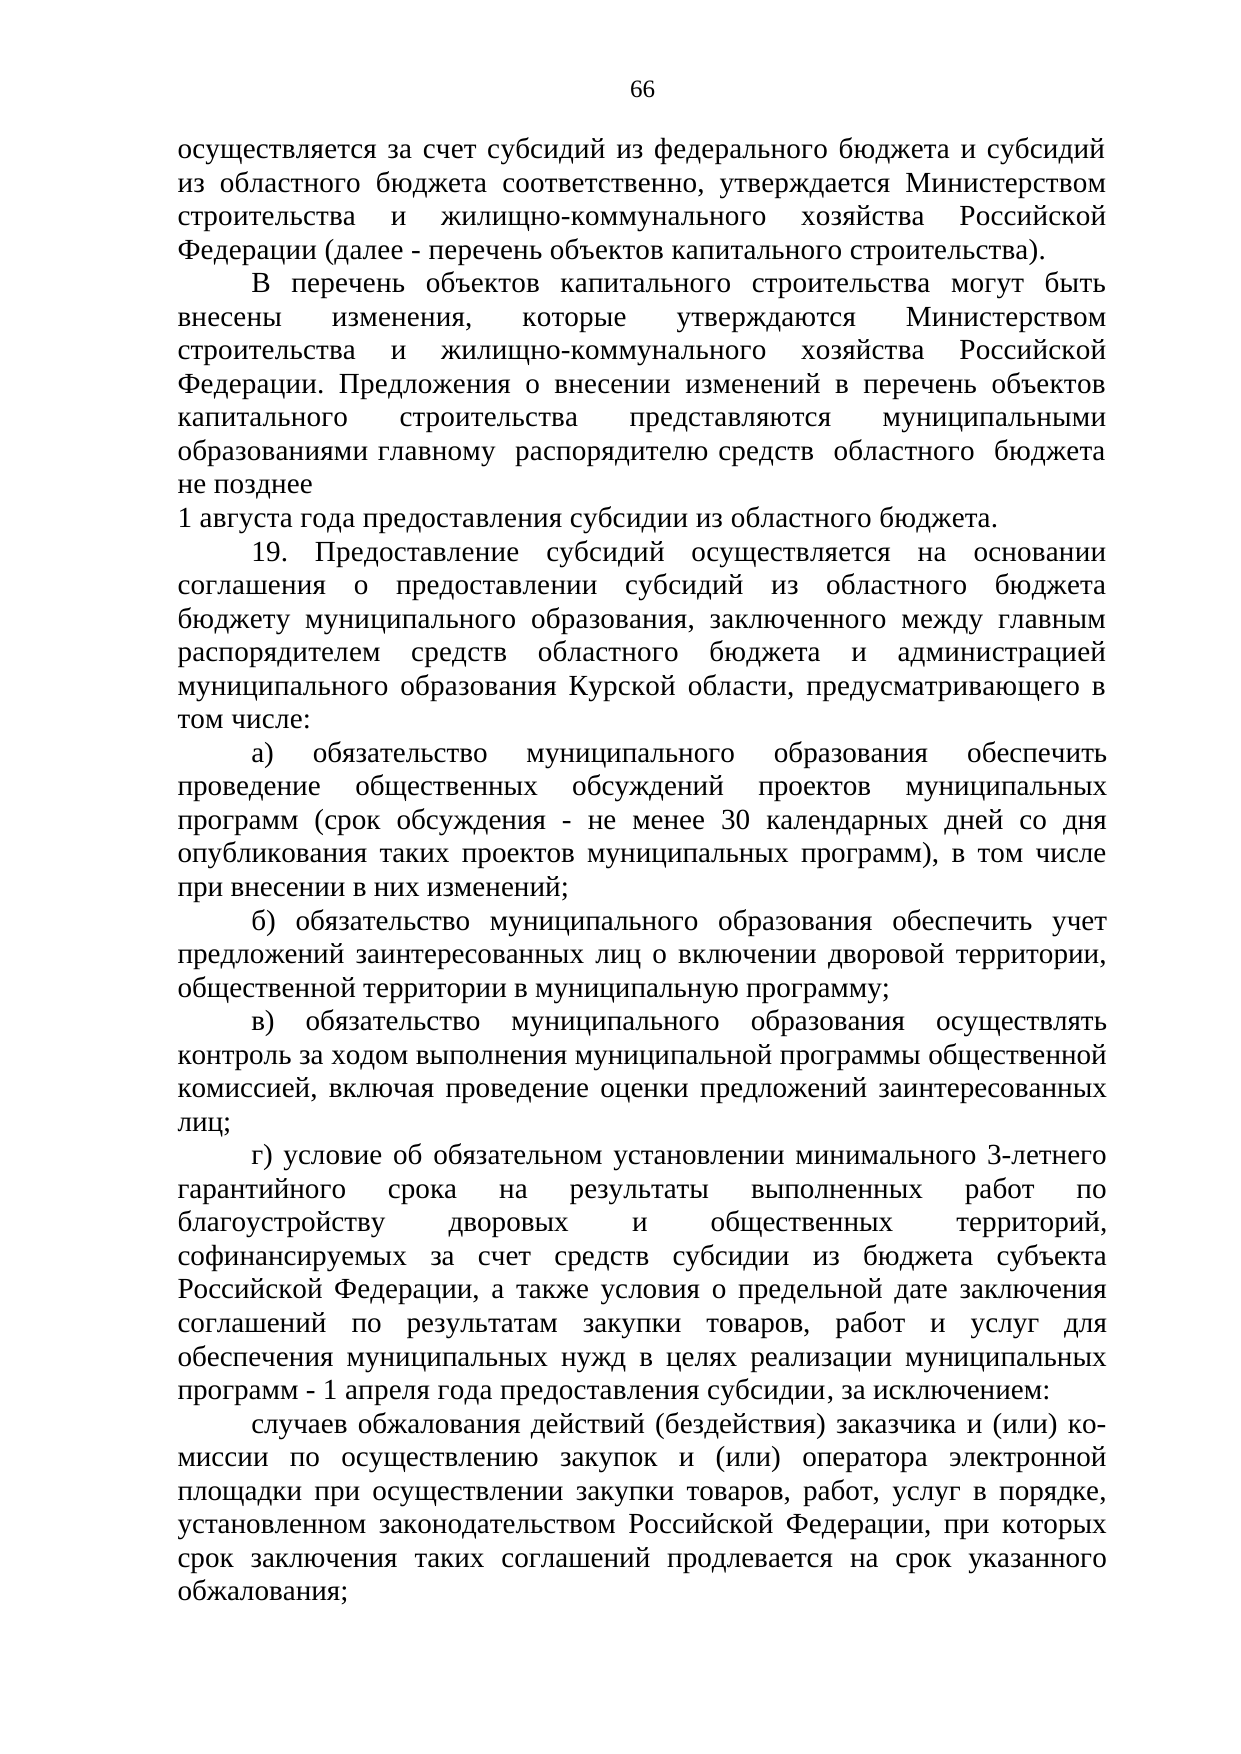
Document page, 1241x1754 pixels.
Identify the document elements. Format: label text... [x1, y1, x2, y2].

text случаев обжалования действий (бездействия) заказчика и (или) ко-миссии по осуществлению закупок и (или) оператора электронной площадки при осуществлении закупки товаров, работ, услуг в порядке, установленном законодательством Российской Федерации, при которых срок заключения таких соглашений продлевается на срок указанного обжалования; [177, 1406, 1107, 1607]
text В перечень объектов капитального строительства могут быть внесены изменения, которые утверждаются Министерством строительства и жилищно-коммунального хозяйства Российской Федерации. Предложения о внесении изменений в перечень объектов капитального строительства представляются муниципальными образованиями главному распорядителю средств областного бюджета не позднее [177, 265, 1107, 500]
text г) условие об обязательном установлении минимального 3-летнего гарантийного срока на результаты выполненных работ по благоустройству дворовых и общественных территорий, софинансируемых за счет средств субсидии из бюджета субъекта Российской Федерации, а также условия о предельной дате заключения соглашений по результатам закупки товаров, работ и услуг для обеспечения муниципальных нужд в целях реализации муниципальных программ - 1 апреля года предоставления субсидии, за исключением: [177, 1137, 1107, 1406]
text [177, 131, 1107, 265]
text 1 августа года предоставления субсидии из областного бюджета. [177, 500, 1107, 534]
text а) обязательство муниципального образования обеспечить проведение общественных обсуждений проектов муниципальных программ (срок обсуждения - не менее 30 календарных дней со дня опубликования таких проектов муниципальных программ), в том числе при внесении в них изменений; [177, 735, 1107, 903]
text б) обязательство муниципального образования обеспечить учет предложений заинтересованных лиц о включении дворовой территории, общественной территории в муниципальную программу; [177, 903, 1107, 1003]
text в) обязательство муниципального образования осуществлять контроль за ходом выполнения муниципальной программы общественной комиссией, включая проведение оценки предложений заинтересованных лиц; [177, 1003, 1107, 1137]
text 19. Предоставление субсидий осуществляется на основании соглашения о предоставлении субсидий из областного бюджета бюджету муниципального образования, заключенного между главным распорядителем средств областного бюджета и администрацией муниципального образования Курской области, предусматривающего в том числе: [177, 534, 1107, 735]
